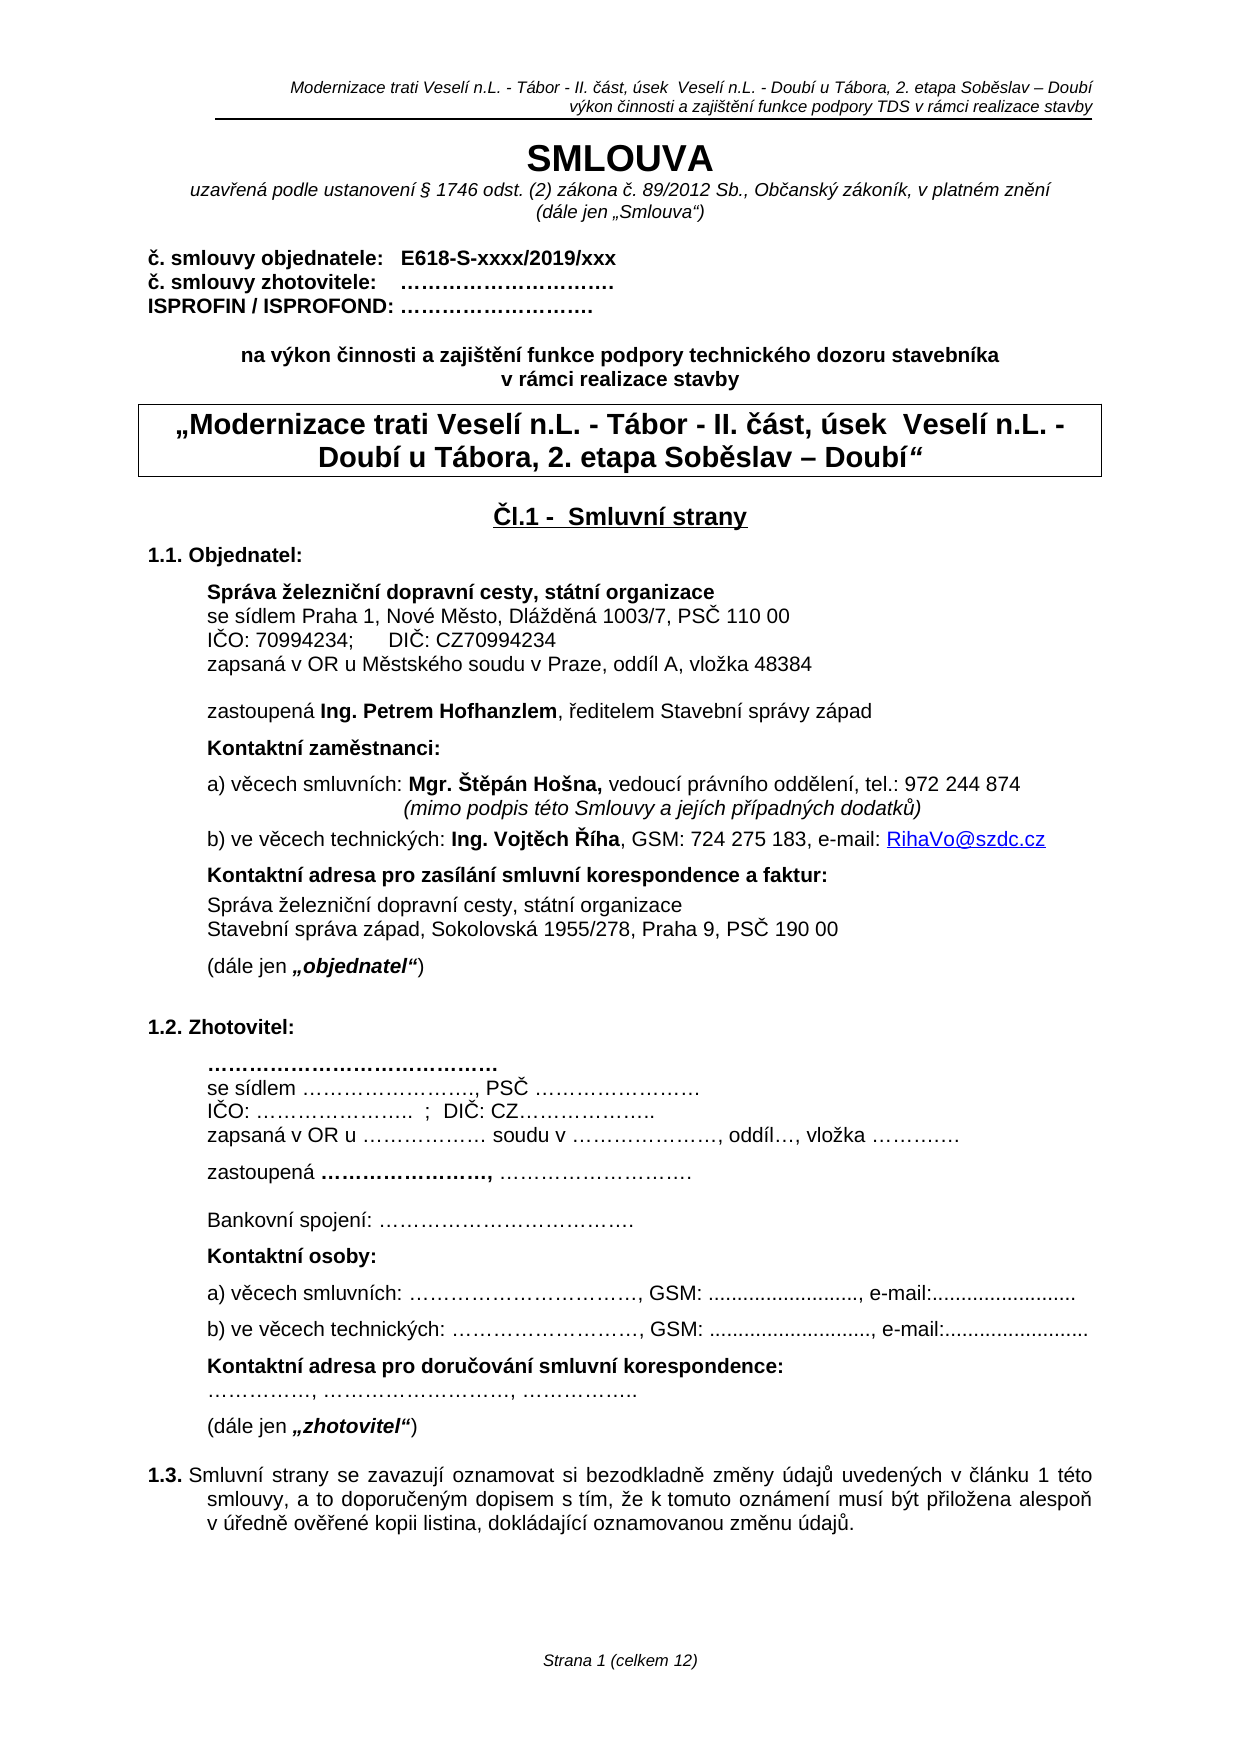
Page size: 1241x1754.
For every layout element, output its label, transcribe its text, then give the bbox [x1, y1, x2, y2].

text …………………………………… [207, 1051, 1092, 1075]
text se sídlem ……………………., PSČ …………………… [207, 1075, 1092, 1099]
text zapsaná v OR u Městského soudu v Praze, oddíl A, vložka 48384 [207, 651, 1092, 675]
text ……………, ………………………, …………….. [207, 1377, 1092, 1401]
text (dále jen „objednatel“) [207, 953, 1092, 977]
text (mimo podpis této Smlouvy a jejích případných dodatků) [207, 796, 1092, 820]
text č. smlouvy objednatele: E618-S-xxxx/2019/xxx [148, 246, 1092, 270]
text „Modernizace trati Veselí n.L. - Tábor - II. část, úsek Veselí n.L. - Doubí u Tábora, 2. etapa Soběslav – Doubí“ [139, 405, 1101, 476]
text SMLOUVA [148, 136, 1092, 179]
text na výkon činnosti a zajištění funkce podpory technického dozoru stavebníka [148, 343, 1092, 367]
text Kontaktní zaměstnanci: [207, 736, 1092, 760]
text Kontaktní adresa pro zasílání smluvní korespondence a faktur: [207, 863, 1092, 887]
subtitle Čl.1 - Smluvní strany [148, 502, 1092, 531]
list Objednatel: [148, 543, 1092, 567]
text v rámci realizace stavby [148, 367, 1092, 391]
text (dále jen „zhotovitel“) [207, 1414, 1092, 1438]
text IČO: ………………….. ; DIČ: CZ……………….. [207, 1099, 1092, 1123]
text (dále jen „Smlouva“) [148, 201, 1092, 222]
text zastoupená ……………………, ………………………. [207, 1160, 1092, 1184]
text a) věcech smluvních: ……………………………, GSM: .........................., e-mail:......................... [207, 1281, 1092, 1304]
text zapsaná v OR u ……………… soudu v …………………, oddíl…, vložka ……….… [207, 1123, 1092, 1147]
text Stavební správa západ, Sokolovská 1955/278, Praha 9, PSČ 190 00 [207, 917, 1092, 941]
text b) ve věcech technických: Ing. Vojtěch Říha, GSM: 724 275 183, e-mail: RihaVo@szdc.cz [207, 826, 1092, 850]
text Kontaktní osoby: [207, 1244, 1092, 1268]
text ISPROFIN / ISPROFOND: ………………………. [148, 294, 1092, 318]
text Správa železniční dopravní cesty, státní organizace [207, 579, 1092, 603]
text Bankovní spojení: ………………………………. [207, 1208, 1092, 1232]
text uzavřená podle ustanovení § 1746 odst. (2) zákona č. 89/2012 Sb., Občanský zákoník, v platném znění [148, 179, 1092, 201]
text IČO: 70994234; DIČ: CZ70994234 [207, 627, 1092, 651]
list Smluvní strany se zavazují oznamovat si bezodkladně změny údajů uvedených v článku 1 této smlouvy, a to doporučeným dopisem s tím, že k tomuto oznámení musí být přiložena alespoň v úředně ověřené kopii listina, dokládající oznamovanou změnu údajů. [148, 1463, 1092, 1535]
text b) ve věcech technických: ………………………, GSM: ............................, e-mail:......................... [207, 1317, 1092, 1341]
list Zhotovitel: [148, 1015, 1092, 1039]
text Správa železniční dopravní cesty, státní organizace [207, 893, 1092, 917]
text se sídlem Praha 1, Nové Město, Dlážděná 1003/7, PSČ 110 00 [207, 603, 1092, 627]
text č. smlouvy zhotovitele: …………………………. [148, 270, 1092, 294]
text a) věcech smluvních: Mgr. Štěpán Hošna, vedoucí právního oddělení, tel.: 972 244 874 [207, 772, 1092, 796]
text zastoupená Ing. Petrem Hofhanzlem, ředitelem Stavební správy západ [207, 699, 1092, 723]
text Kontaktní adresa pro doručování smluvní korespondence: [207, 1353, 1092, 1377]
